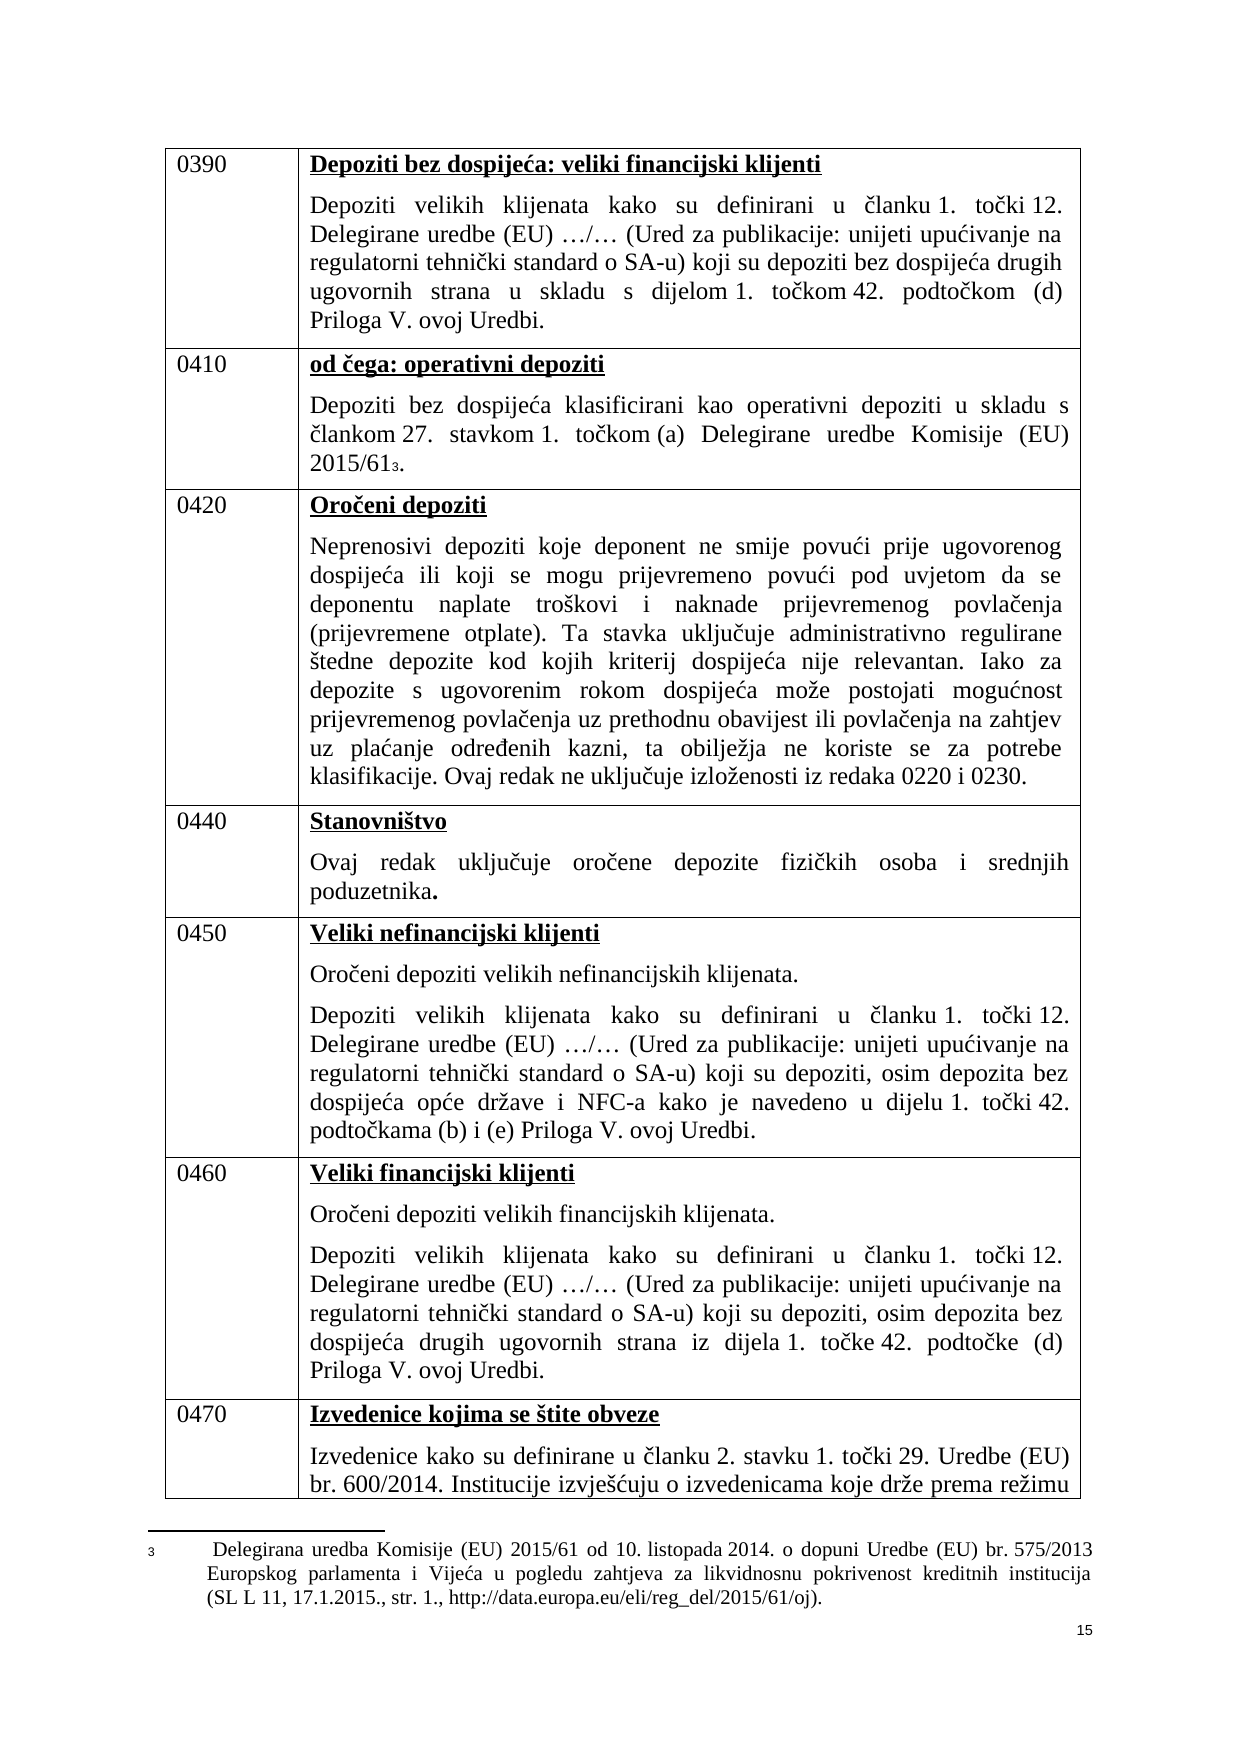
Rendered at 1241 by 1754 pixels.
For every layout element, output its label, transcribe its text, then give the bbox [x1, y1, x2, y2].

table_cell Depoziti bez dospijeća: veliki financijski klijenti Depoziti velikih klijenata kako su definirani u članku 1. točki 12. Delegirane uredbe (EU) …/… (Ured za publikacije: unijeti upućivanje na regulatorni tehnički standard o SA-u) koji su depoziti bez dospijeća drugih ugovornih strana u skladu s dijelom 1. točkom 42. podtočkom (d) Priloga V. ovoj Uredbi. [299, 149, 1080, 348]
table_cell 0440 [166, 806, 298, 917]
table_cell 0450 [166, 918, 298, 1157]
table_cell Veliki nefinancijski klijenti Oročeni depoziti velikih nefinancijskih klijenata. Depoziti velikih klijenata kako su definirani u članku 1. točki 12. Delegirane uredbe (EU) …/… (Ured za publikacije: unijeti upućivanje na regulatorni tehnički standard o SA-u) koji su depoziti, osim depozita bez dospijeća opće države i NFC-a kako je navedeno u dijelu 1. točki 42. podtočkama (b) i (e) Priloga V. ovoj Uredbi. [299, 918, 1080, 1157]
table_cell 0420 [166, 490, 298, 805]
table_cell 0390 [166, 149, 298, 348]
table_cell od čega: operativni depoziti Depoziti bez dospijeća klasificirani kao operativni depoziti u skladu s člankom 27. stavkom 1. točkom (a) Delegirane uredbe Komisije (EU) 2015/61. [299, 349, 1080, 489]
table_cell Oročeni depoziti Neprenosivi depoziti koje deponent ne smije povući prije ugovorenog dospijeća ili koji se mogu prijevremeno povući pod uvjetom da se deponentu naplate troškovi i naknade prijevremenog povlačenja (prijevremene otplate). Ta stavka uključuje administrativno regulirane štedne depozite kod kojih kriterij dospijeća nije relevantan. Iako za depozite s ugovorenim rokom dospijeća može postojati mogućnost prijevremenog povlačenja uz prethodnu obavijest ili povlačenja na zahtjev uz plaćanje određenih kazni, ta obilježja ne koriste se za potrebe klasifikacije. Ovaj redak ne uključuje izloženosti iz redaka 0220 i 0230. [299, 490, 1080, 805]
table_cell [299, 1400, 1080, 1498]
table_cell Veliki financijski klijenti Oročeni depoziti velikih financijskih klijenata. Depoziti velikih klijenata kako su definirani u članku 1. točki 12. Delegirane uredbe (EU) …/… (Ured za publikacije: unijeti upućivanje na regulatorni tehnički standard o SA-u) koji su depoziti, osim depozita bez dospijeća drugih ugovornih strana iz dijela 1. točke 42. podtočke (d) Priloga V. ovoj Uredbi. [299, 1158, 1080, 1398]
table_cell 0460 [166, 1158, 298, 1398]
table_cell 0410 [166, 349, 298, 489]
table_cell Stanovništvo Ovaj redak uključuje oročene depozite fizičkih osoba i srednjih poduzetnika. [299, 806, 1080, 917]
table_cell 0470 [166, 1400, 298, 1498]
